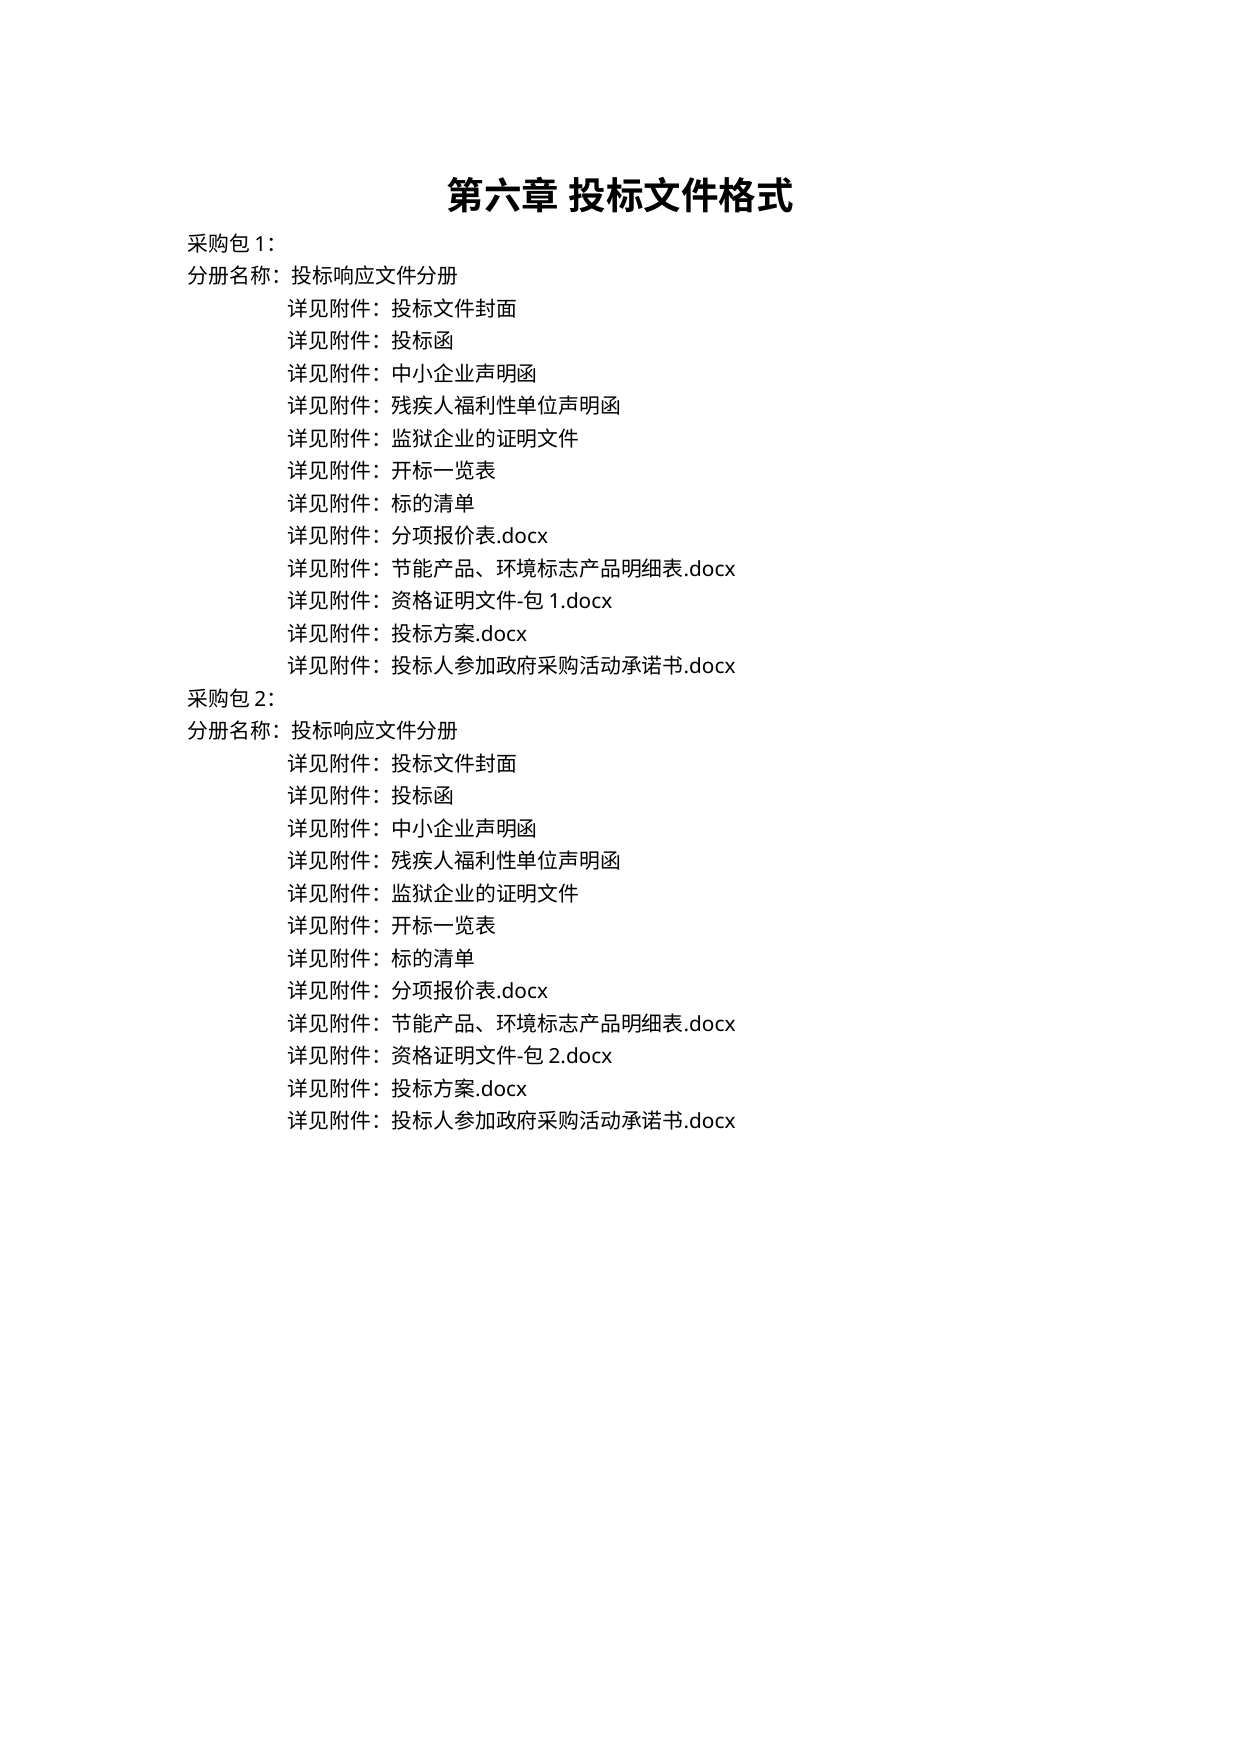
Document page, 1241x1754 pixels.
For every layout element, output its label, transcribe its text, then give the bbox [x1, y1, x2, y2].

text 详见附件：残疾人福利性单位声明函 [187, 844, 1053, 877]
text 详见附件：标的清单 [187, 942, 1053, 974]
text 详见附件：投标文件封面 [187, 292, 1053, 324]
text 详见附件：资格证明文件-包1.docx [187, 584, 1053, 617]
text 详见附件：残疾人福利性单位声明函 [187, 389, 1053, 422]
text 第六章 投标文件格式 [187, 162, 1053, 227]
text 分册名称：投标响应文件分册 [187, 259, 1053, 292]
text 采购包2： [187, 682, 1053, 714]
text 分册名称：投标响应文件分册 [187, 714, 1053, 747]
text 详见附件：标的清单 [187, 487, 1053, 519]
text 详见附件：投标方案.docx [187, 617, 1053, 649]
text 详见附件：投标人参加政府采购活动承诺书.docx [187, 1104, 1053, 1137]
text 详见附件：中小企业声明函 [187, 357, 1053, 389]
text 详见附件：中小企业声明函 [187, 812, 1053, 844]
text 详见附件：分项报价表.docx [187, 519, 1053, 552]
text 采购包1： [187, 227, 1053, 259]
text 详见附件：分项报价表.docx [187, 974, 1053, 1007]
text 详见附件：监狱企业的证明文件 [187, 422, 1053, 454]
text 详见附件：开标一览表 [187, 909, 1053, 942]
text 详见附件：节能产品、环境标志产品明细表.docx [187, 552, 1053, 584]
text 详见附件：投标方案.docx [187, 1072, 1053, 1104]
text 详见附件：监狱企业的证明文件 [187, 877, 1053, 909]
text 详见附件：节能产品、环境标志产品明细表.docx [187, 1007, 1053, 1039]
text 详见附件：资格证明文件-包2.docx [187, 1039, 1053, 1072]
text 详见附件：投标人参加政府采购活动承诺书.docx [187, 649, 1053, 682]
text 详见附件：投标文件封面 [187, 747, 1053, 779]
text 详见附件：投标函 [187, 324, 1053, 357]
text 详见附件：开标一览表 [187, 454, 1053, 487]
text 详见附件：投标函 [187, 779, 1053, 812]
